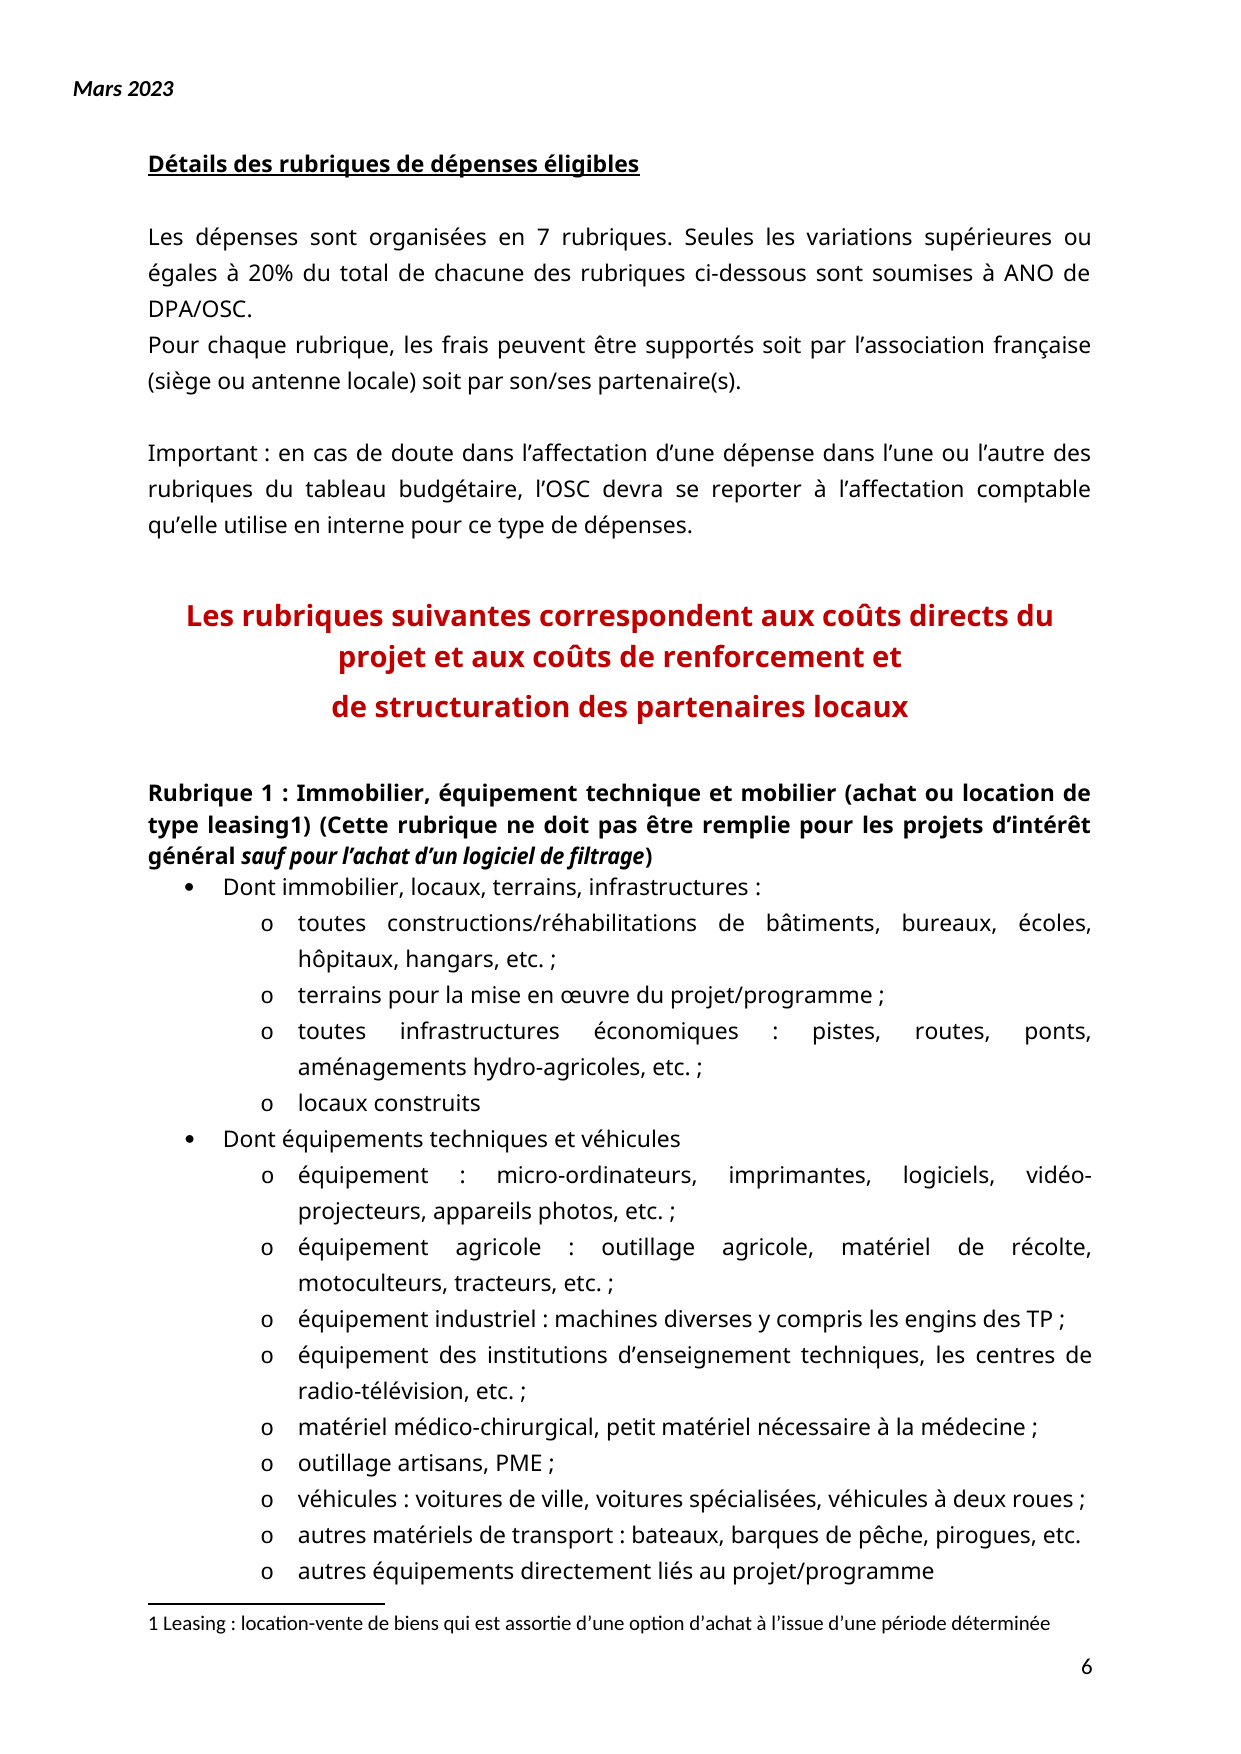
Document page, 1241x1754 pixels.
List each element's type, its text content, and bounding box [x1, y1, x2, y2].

list Dont immobilier, locaux, terrains, infrastructures : [185, 871, 1092, 902]
list véhicules : voitures de ville, voitures spécialisées, véhicules à deux roues ; [260, 1483, 1092, 1514]
text Rubrique 1 : Immobilier, équipement technique et mobilier (achat ou location de type leasing) (Cette rubrique ne doit pas être remplie pour les projets d’intérêt général sauf pour l’achat d’un logiciel de filtrage) [148, 777, 1092, 871]
text de structuration des partenaires locaux [148, 686, 1092, 726]
list matériel médico-chirurgical, petit matériel nécessaire à la médecine ; [260, 1411, 1092, 1442]
list outillage artisans, PME ; [260, 1447, 1092, 1478]
list équipement des institutions d’enseignement techniques, les centres de radio-télévision, etc. ; [260, 1339, 1092, 1406]
list équipement : micro-ordinateurs, imprimantes, logiciels, vidéo- projecteurs, appareils photos, etc. ; [261, 1159, 1092, 1226]
list locaux construits [260, 1087, 1092, 1118]
list équipement agricole : outillage agricole, matériel de récolte, motoculteurs, tracteurs, etc. ; [260, 1231, 1092, 1298]
list toutes infrastructures économiques : pistes, routes, ponts, aménagements hydro-agricoles, etc. ; [260, 1015, 1092, 1082]
text Détails des rubriques de dépenses éligibles [148, 148, 1092, 179]
list autres équipements directement liés au projet/programme [260, 1555, 1092, 1586]
list équipement industriel : machines diverses y compris les engins des TP ; [260, 1303, 1092, 1334]
list autres matériels de transport : bateaux, barques de pêche, pirogues, etc. [260, 1519, 1092, 1550]
text Pour chaque rubrique, les frais peuvent être supportés soit par l’association française (siège ou antenne locale) soit par son/ses partenaire(s). [148, 329, 1092, 396]
list toutes constructions/réhabilitations de bâtiments, bureaux, écoles, hôpitaux, hangars, etc. ; [260, 907, 1092, 974]
text Les rubriques suivantes correspondent aux coûts directs du projet et aux coûts de renforcement et [148, 595, 1092, 676]
list terrains pour la mise en œuvre du projet/programme ; [260, 979, 1092, 1010]
text Les dépenses sont organisées en 7 rubriques. Seules les variations supérieures ou égales à 20% du total de chacune des rubriques ci-dessous sont soumises à ANO de DPA/OSC. [148, 221, 1092, 324]
list Dont équipements techniques et véhicules [186, 1123, 1092, 1154]
text Important : en cas de doute dans l’affectation d’une dépense dans l’une ou l’autre des rubriques du tableau budgétaire, l’OSC devra se reporter à l’affectation comptable qu’elle utilise en interne pour ce type de dépenses. [148, 437, 1092, 540]
